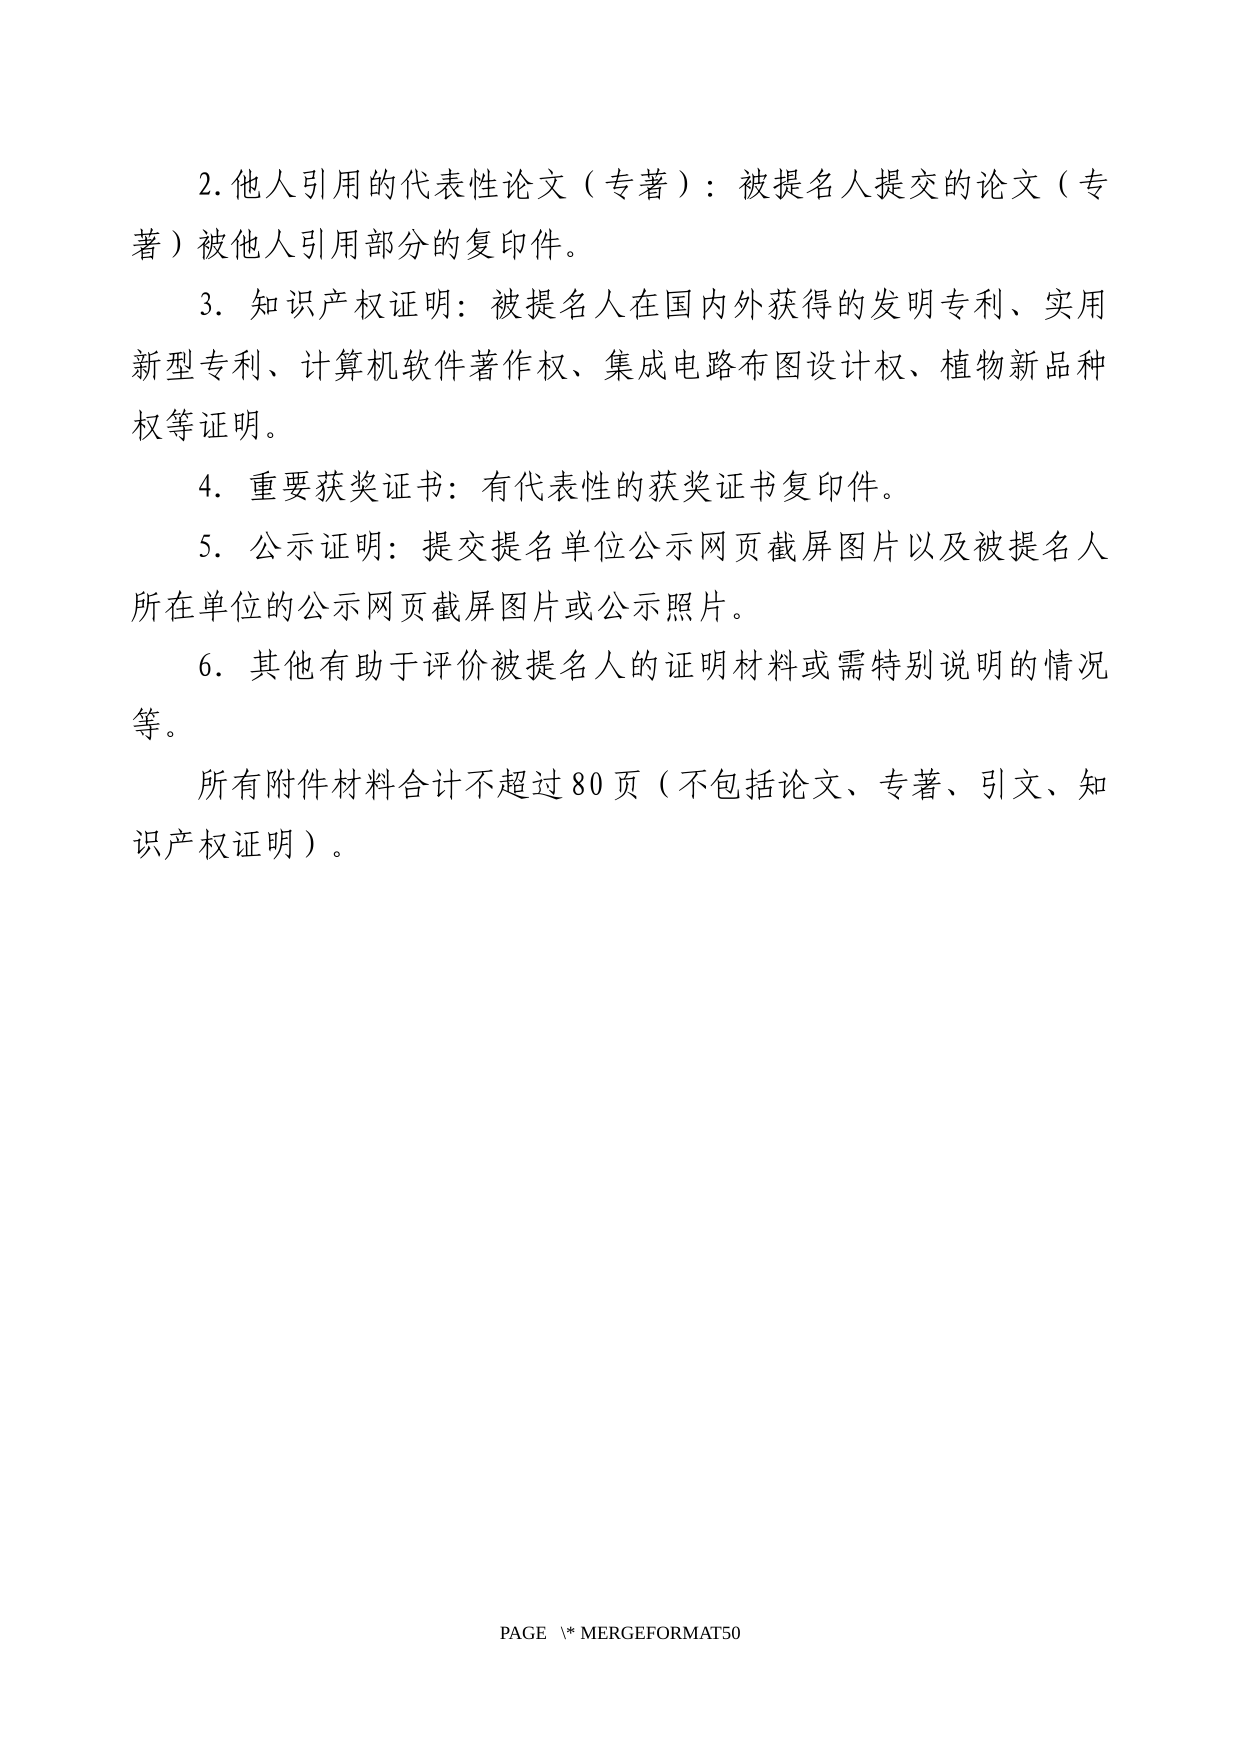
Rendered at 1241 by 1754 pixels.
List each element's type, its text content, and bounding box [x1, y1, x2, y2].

text 2.他人引用的代表性论文（专著）：被提名人提交的论文（专著）被他人引用部分的复印件。 [130, 148, 1110, 268]
text 6．其他有助于评价被提名人的证明材料或需特别说明的情况等。 [130, 631, 1110, 748]
text 5. 公示证明：提交提名单位公示网页截屏图片以及被提名人所在单位的公示网页截屏图片或公示照片。 [130, 510, 1110, 631]
text 4．重要获奖证书：有代表性的获奖证书复印件。 [130, 450, 1110, 510]
text 3．知识产权证明：被提名人在国内外获得的发明专利、实用新型专利、计算机软件著作权、集成电路布图设计权、植物新品种权等证明。 [130, 268, 1110, 450]
text 所有附件材料合计不超过80页（不包括论文、专著、引文、知识产权证明）。 [130, 748, 1110, 868]
